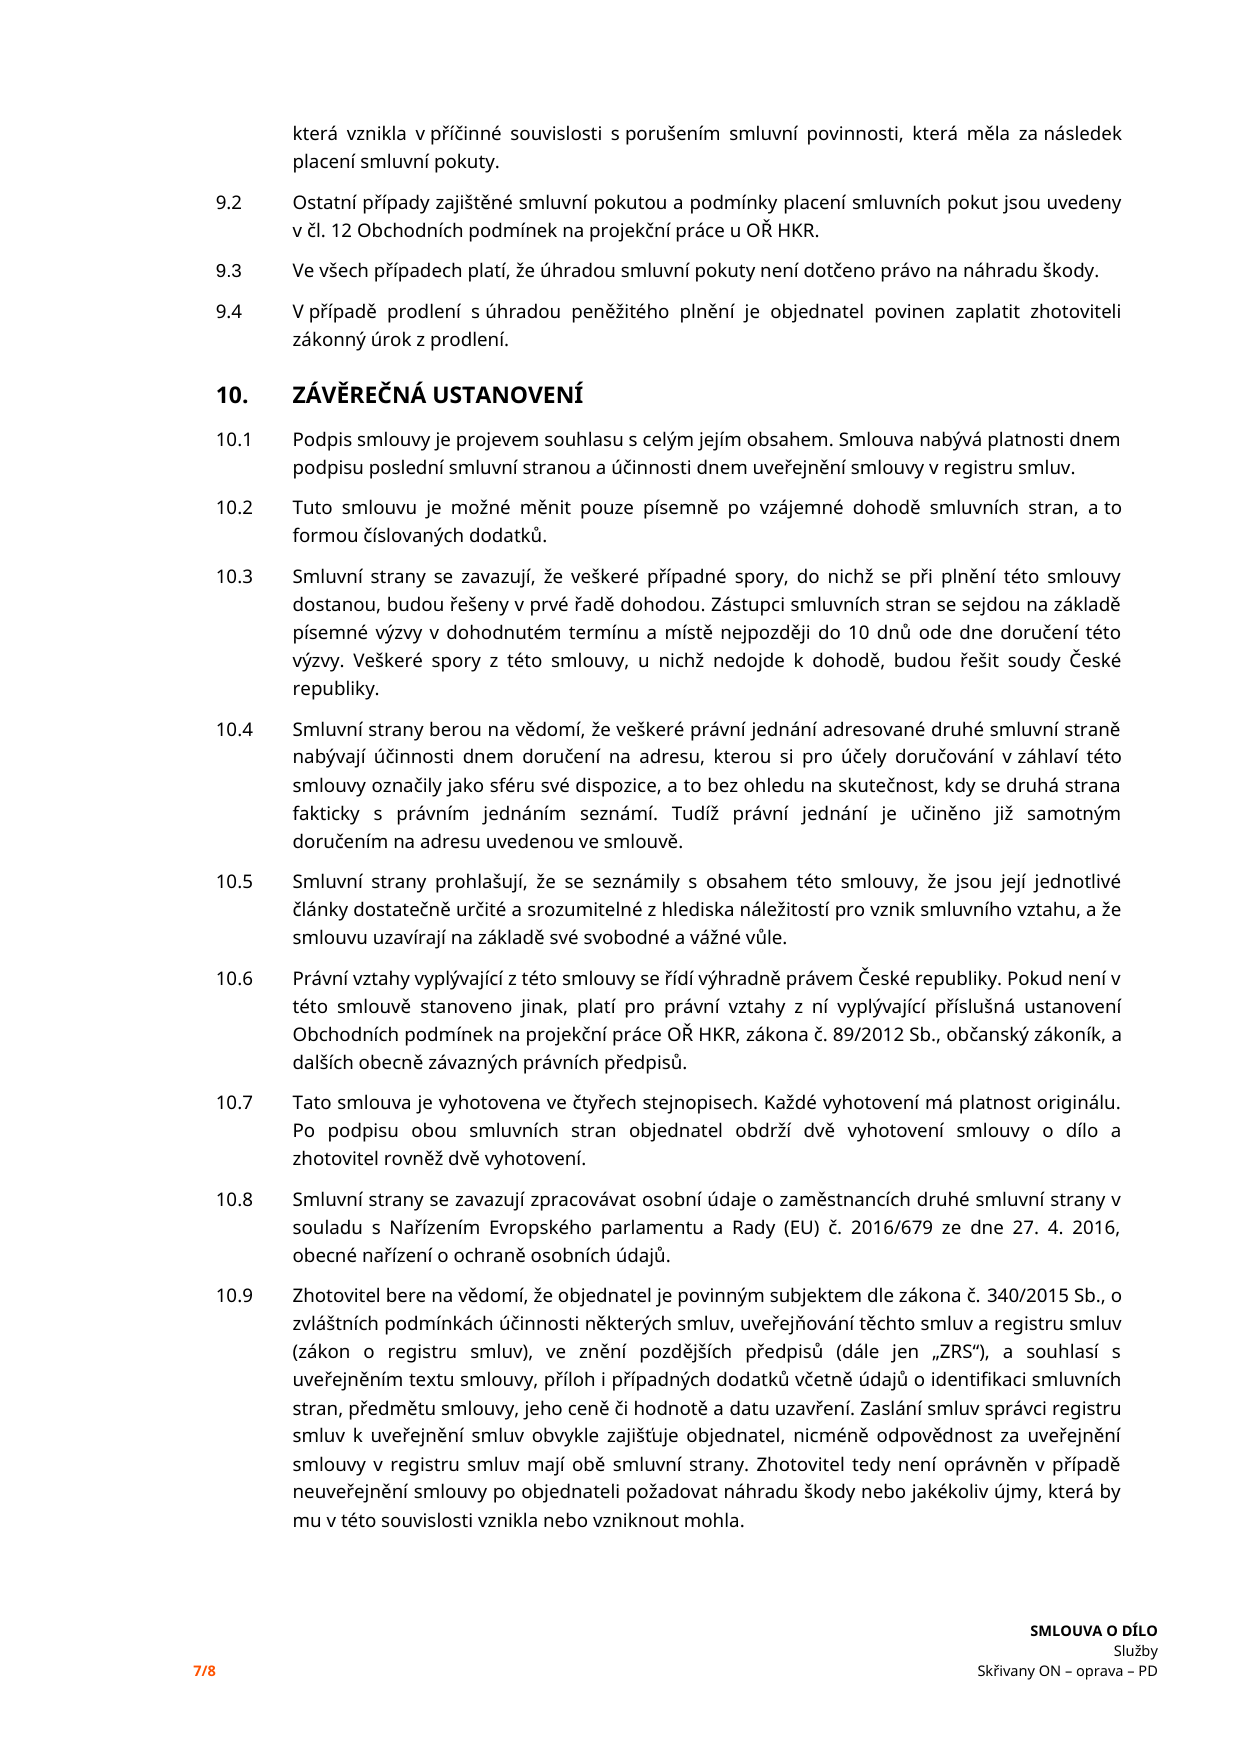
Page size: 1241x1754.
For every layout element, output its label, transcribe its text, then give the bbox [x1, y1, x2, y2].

text Tuto smlouvu je možné měnit pouze písemně po vzájemné dohodě smluvních stran, a to formou číslovaných dodatků. [216, 495, 1122, 548]
text Smluvní strany se zavazují zpracovávat osobní údaje o zaměstnancích druhé smluvní strany v souladu s Nařízením Evropského parlamentu a Rady (EU) č. 2016/679 ze dne 27. 4. 2016, obecné nařízení o ochraně osobních údajů. [216, 1186, 1122, 1268]
text Smluvní strany se zavazují, že veškeré případné spory, do nichž se při plnění této smlouvy dostanou, budou řešeny v prvé řadě dohodou. Zástupci smluvních stran se sejdou na základě písemné výzvy v dohodnutém termínu a místě nejpozději do 10 dnů ode dne doručení této výzvy. Veškeré spory z této smlouvy, u nichž nedojde k dohodě, budou řešit soudy České republiky. [216, 563, 1122, 701]
text Podpis smlouvy je projevem souhlasu s celým jejím obsahem. Smlouva nabývá platnosti dnem podpisu poslední smluvní stranou a účinnosti dnem uveřejnění smlouvy v registru smluv. [216, 426, 1122, 480]
text V případě prodlení s úhradou peněžitého plnění je objednatel povinen zaplatit zhotoviteli zákonný úrok z prodlení. [216, 298, 1122, 352]
text Smluvní strany prohlašují, že se seznámily s obsahem této smlouvy, že jsou její jednotlivé články dostatečně určité a srozumitelné z hlediska náležitostí pro vznik smluvního vztahu, a že smlouvu uzavírají na základě své svobodné a vážné vůle. [216, 868, 1122, 950]
text Ostatní případy zajištěné smluvní pokutou a podmínky placení smluvních pokut jsou uvedeny v čl. 12 Obchodních podmínek na projekční práce u OŘ HKR. [216, 189, 1122, 243]
text ZÁVĚREČNÁ USTANOVENÍ [216, 379, 1122, 411]
text Ve všech případech platí, že úhradou smluvní pokuty není dotčeno právo na náhradu škody. [216, 258, 1122, 283]
text Právní vztahy vyplývající z této smlouvy se řídí výhradně právem České republiky. Pokud není v této smlouvě stanoveno jinak, platí pro právní vztahy z ní vyplývající příslušná ustanovení Obchodních podmínek na projekční práce OŘ HKR, zákona č. 89/2012 Sb., občanský zákoník, a dalších obecně závazných právních předpisů. [216, 965, 1122, 1074]
text Tato smlouva je vyhotovena ve čtyřech stejnopisech. Každé vyhotovení má platnost originálu. Po podpisu obou smluvních stran objednatel obdrží dvě vyhotovení smlouvy o dílo a zhotovitel rovněž dvě vyhotovení. [216, 1089, 1122, 1171]
text Smluvní strany berou na vědomí, že veškeré právní jednání adresované druhé smluvní straně nabývají účinnosti dnem doručení na adresu, kterou si pro účely doručování v záhlaví této smlouvy označily jako sféru své dispozice, a to bez ohledu na skutečnost, kdy se druhá strana fakticky s právním jednáním seznámí. Tudíž právní jednání je učiněno již samotným doručením na adresu uvedenou ve smlouvě. [216, 716, 1122, 853]
text Zhotovitel bere na vědomí, že objednatel je povinným subjektem dle zákona č. 340/2015 Sb., o zvláštních podmínkách účinnosti některých smluv, uveřejňování těchto smluv a registru smluv (zákon o registru smluv), ve znění pozdějších předpisů (dále jen „ZRS“), a souhlasí s uveřejněním textu smlouvy, příloh i případných dodatků včetně údajů o identifikaci smluvních stran, předmětu smlouvy, jeho ceně či hodnotě a datu uzavření. Zaslání smluv správci registru smluv k uveřejnění smluv obvykle zajišťuje objednatel, nicméně odpovědnost za uveřejnění smlouvy v registru smluv mají obě smluvní strany. Zhotovitel tedy není oprávněn v případě neuveřejnění smlouvy po objednateli požadovat náhradu škody nebo jakékoliv újmy, která by mu v této souvislosti vznikla nebo vzniknout mohla. [216, 1283, 1122, 1532]
